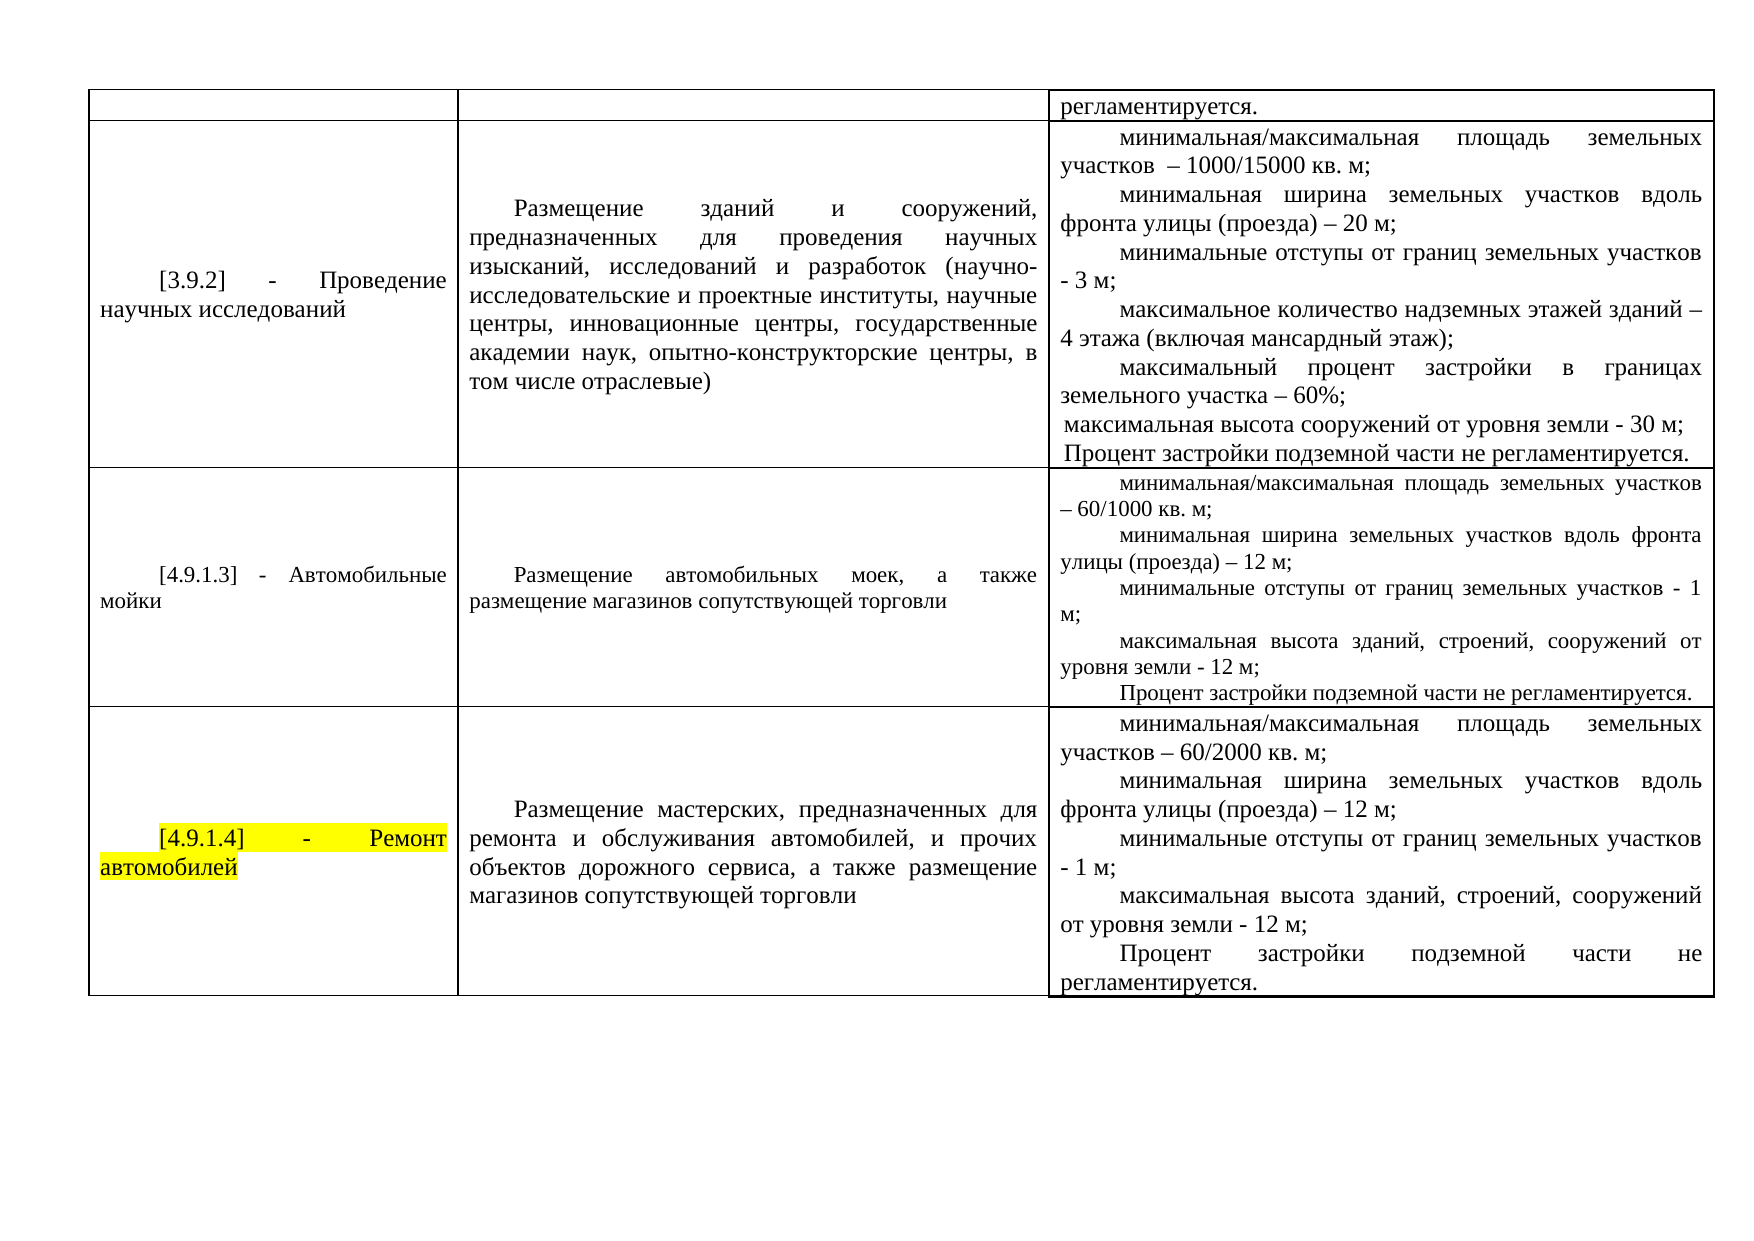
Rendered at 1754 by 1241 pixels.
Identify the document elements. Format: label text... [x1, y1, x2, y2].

table_cell минимальная/максимальная площадь земельных участков – 60/1000 кв. м; минимальная ширина земельных участков вдоль фронта улицы (проезда) – 12 м; минимальные отступы от границ земельных участков - 1 м; максимальная высота зданий, строений, сооружений от уровня земли - 12 м; Процент застройки подземной части не регламентируется. [1050, 469, 1713, 706]
table_cell [4.9.1.4] - Ремонт автомобилей [90, 707, 457, 995]
table_cell Размещение зданий и сооружений, предназначенных для проведения научных изысканий, исследований и разработок (научно-исследовательские и проектные институты, научные центры, инновационные центры, государственные академии наук, опытно-конструкторские центры, в том числе отраслевые) [459, 121, 1048, 467]
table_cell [90, 90, 457, 119]
table_cell [4.9.1.3] - Автомобильные мойки [90, 468, 457, 706]
table_cell Размещение мастерских, предназначенных для ремонта и обслуживания автомобилей, и прочих объектов дорожного сервиса, а также размещение магазинов сопутствующей торговли [459, 707, 1048, 995]
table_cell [1050, 91, 1713, 119]
table_cell [3.9.2] - Проведение научных исследований [90, 121, 457, 467]
table_cell минимальная/максимальная площадь земельных участков – 60/2000 кв. м; минимальная ширина земельных участков вдоль фронта улицы (проезда) – 12 м; минимальные отступы от границ земельных участков - 1 м; максимальная высота зданий, строений, сооружений от уровня земли - 12 м; Процент застройки подземной части не регламентируется. [1050, 708, 1713, 995]
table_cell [459, 90, 1048, 119]
table_cell минимальная/максимальная площадь земельных участков – 1000/15000 кв. м; минимальная ширина земельных участков вдоль фронта улицы (проезда) – 20 м; минимальные отступы от границ земельных участков - 3 м; максимальное количество надземных этажей зданий – 4 этажа (включая мансардный этаж); максимальный процент застройки в границах земельного участка – 60%; максимальная высота сооружений от уровня земли - ; Процент застройки подземной части не регламентируется. [1050, 122, 1713, 467]
table_cell Размещение автомобильных моек, а также размещение магазинов сопутствующей торговли [459, 468, 1048, 706]
